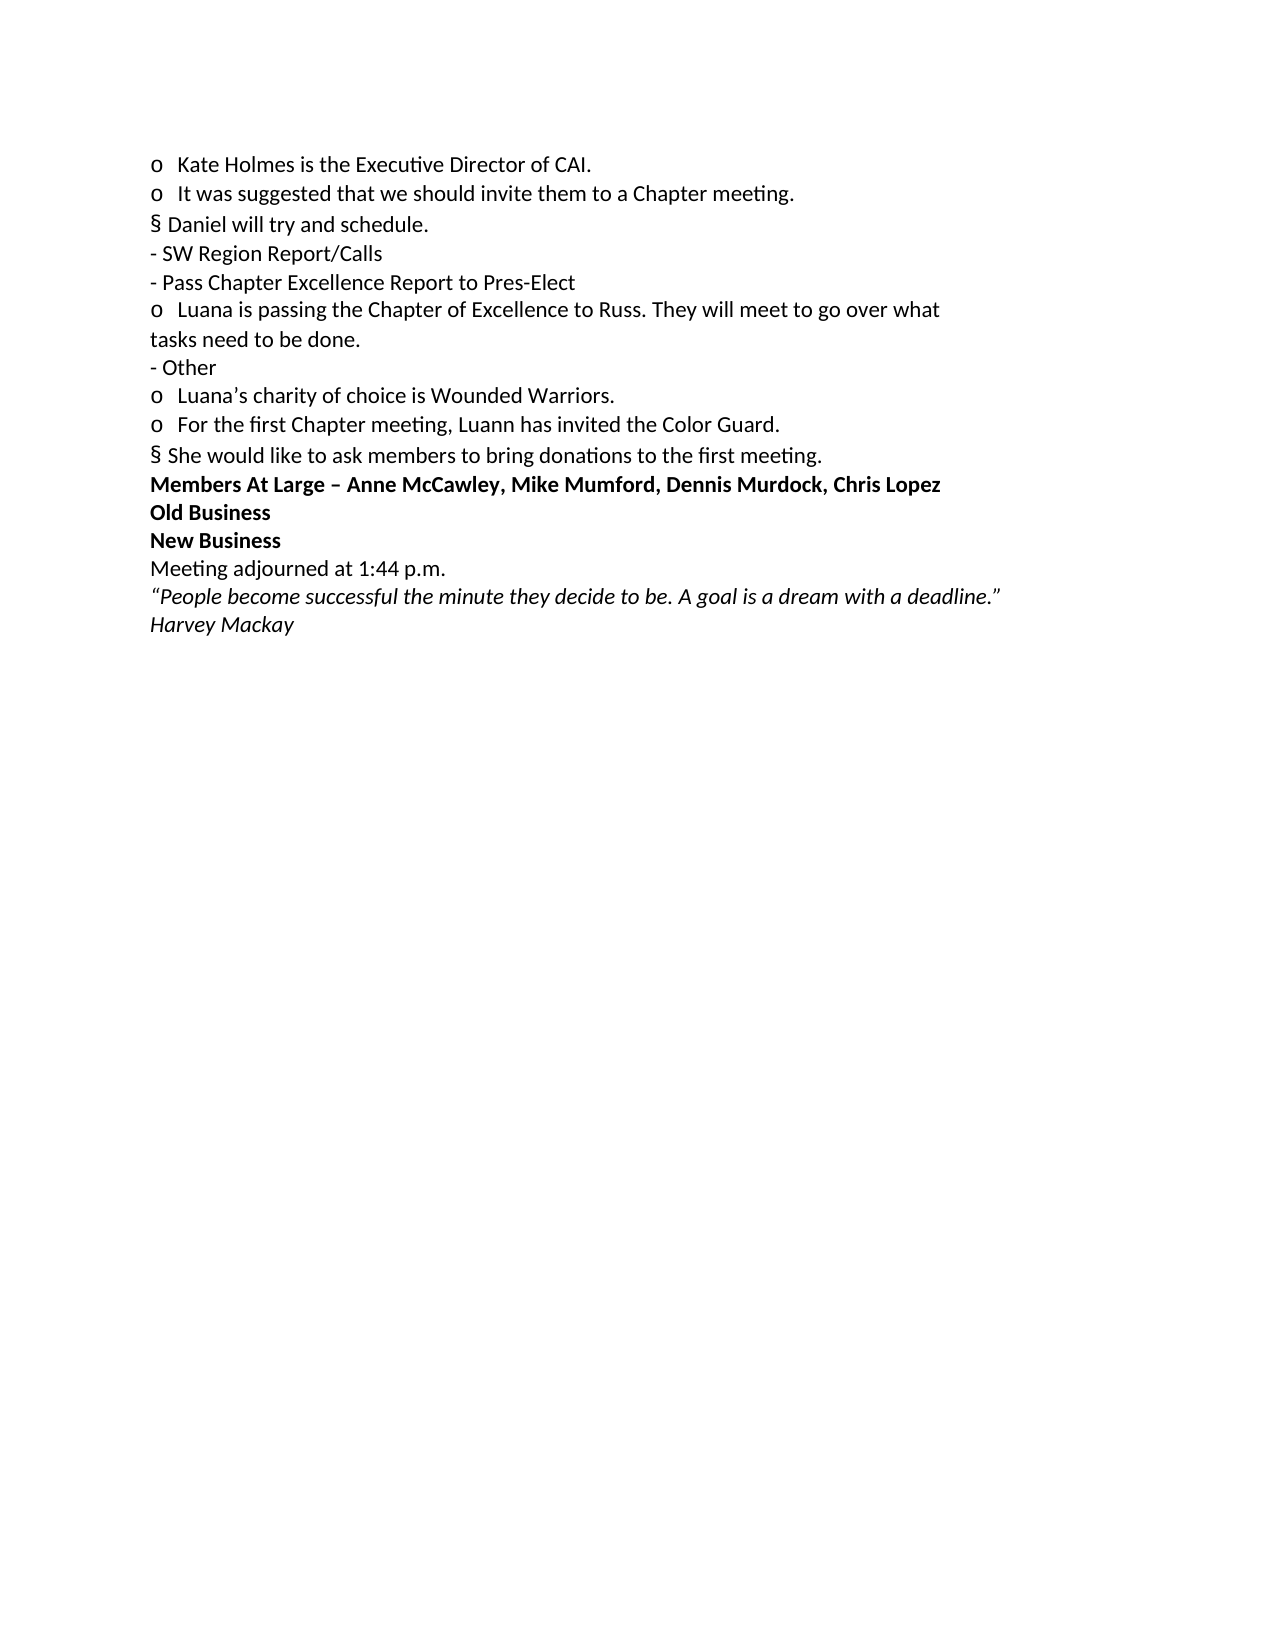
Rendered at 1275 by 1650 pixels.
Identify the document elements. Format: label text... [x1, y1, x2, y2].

text § Daniel will try and schedule. [150, 208, 1125, 239]
text Old Business [150, 498, 1125, 526]
text New Business [150, 526, 1125, 554]
text o For the first Chapter meeting, Luann has invited the Color Guard. [150, 410, 1125, 439]
text o Luana’s charity of choice is Wounded Warriors. [150, 381, 1125, 410]
text - Pass Chapter Excellence Report to Pres-Elect [150, 268, 1125, 296]
text o It was suggested that we should invite them to a Chapter meeting. [150, 179, 1125, 208]
text “People become successful the minute they decide to be. A goal is a dream with a deadline.” [150, 582, 1125, 611]
text - SW Region Report/Calls [150, 239, 1125, 268]
text o Luana is passing the Chapter of Excellence to Russ. They will meet to go over what [150, 296, 1125, 325]
text Harvey Mackay [150, 611, 1125, 638]
text Members At Large – Anne McCawley, Mike Mumford, Dennis Murdock, Chris Lopez [150, 470, 1125, 498]
text Meeting adjourned at 1:44 p.m. [150, 554, 1125, 582]
text - Other [150, 353, 1125, 381]
text § She would like to ask members to bring donations to the first meeting. [150, 439, 1125, 470]
text tasks need to be done. [150, 325, 1125, 353]
text o Kate Holmes is the Executive Director of CAI. [150, 150, 1125, 179]
